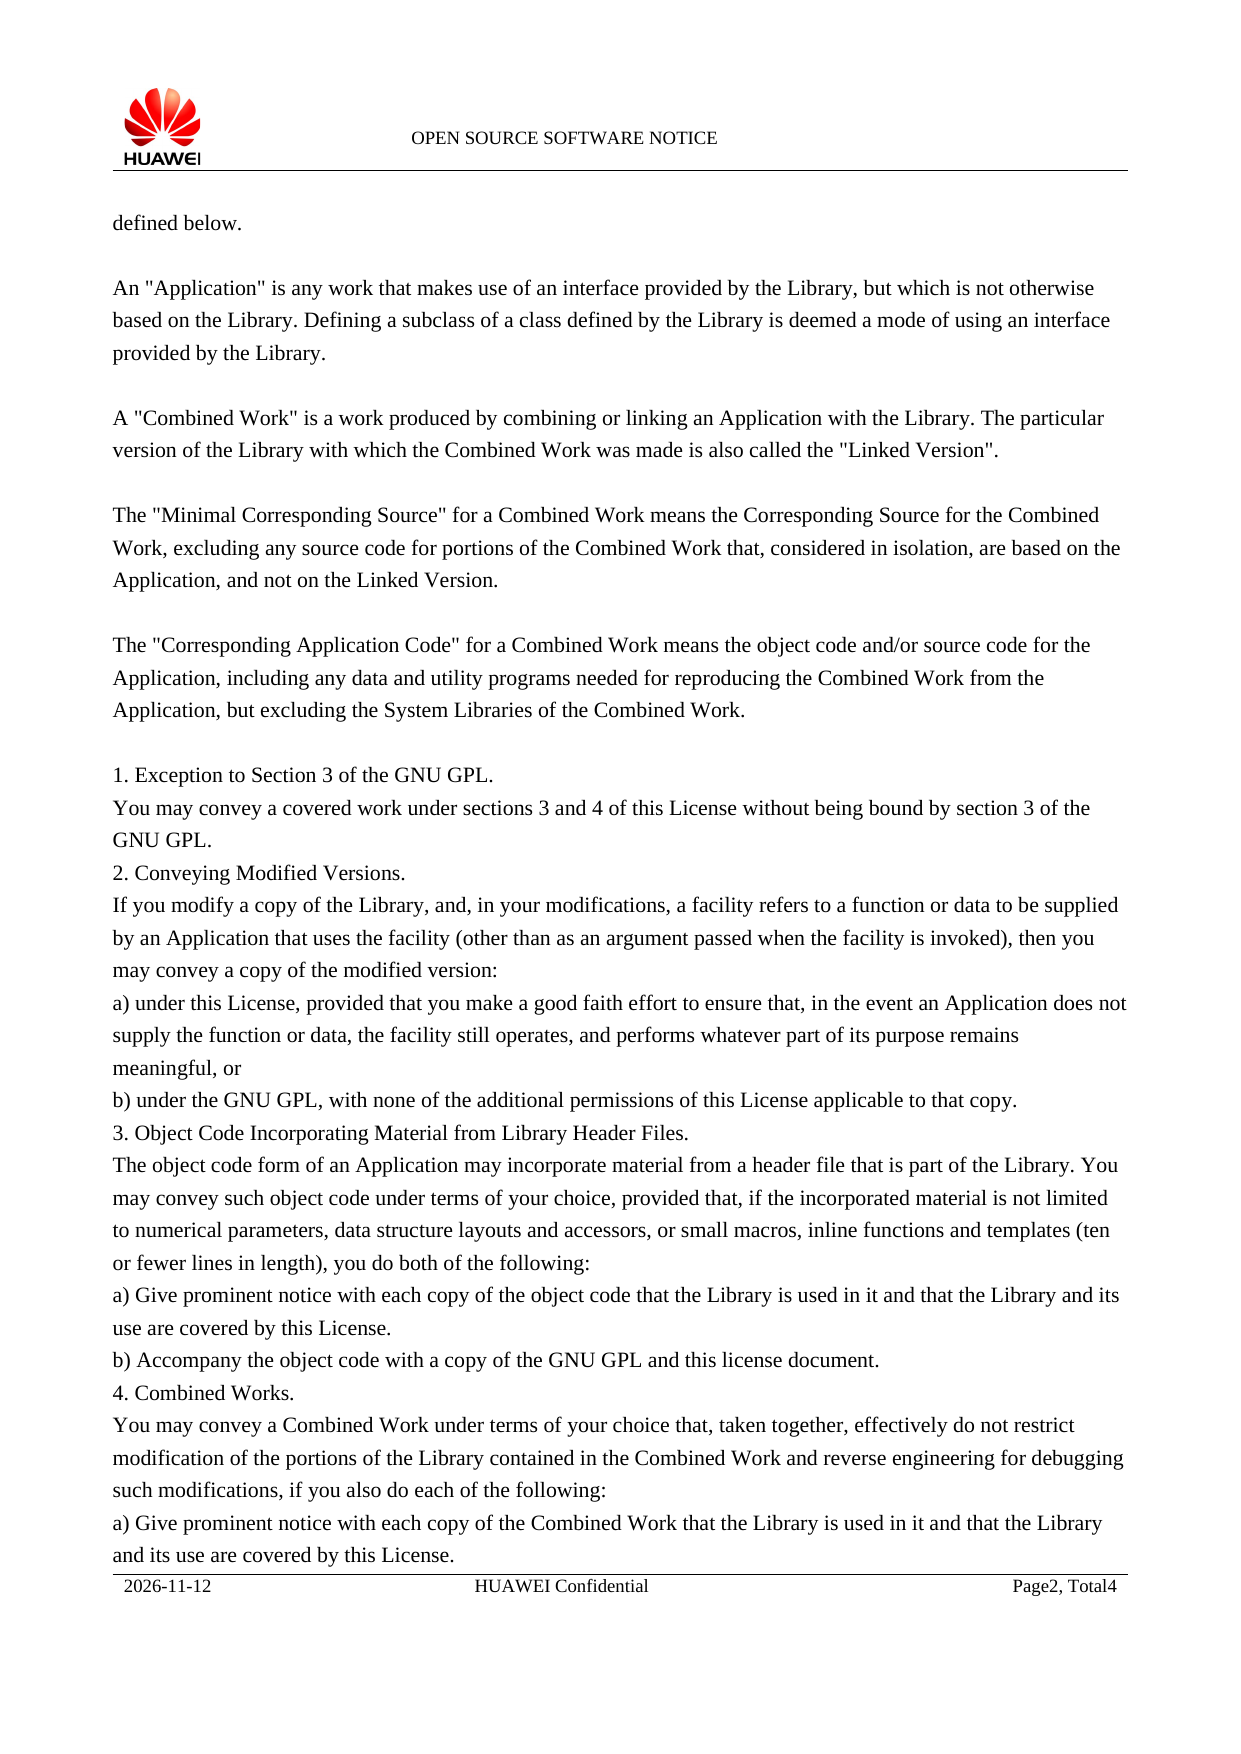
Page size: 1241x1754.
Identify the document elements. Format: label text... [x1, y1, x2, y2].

picture [124, 88, 201, 165]
